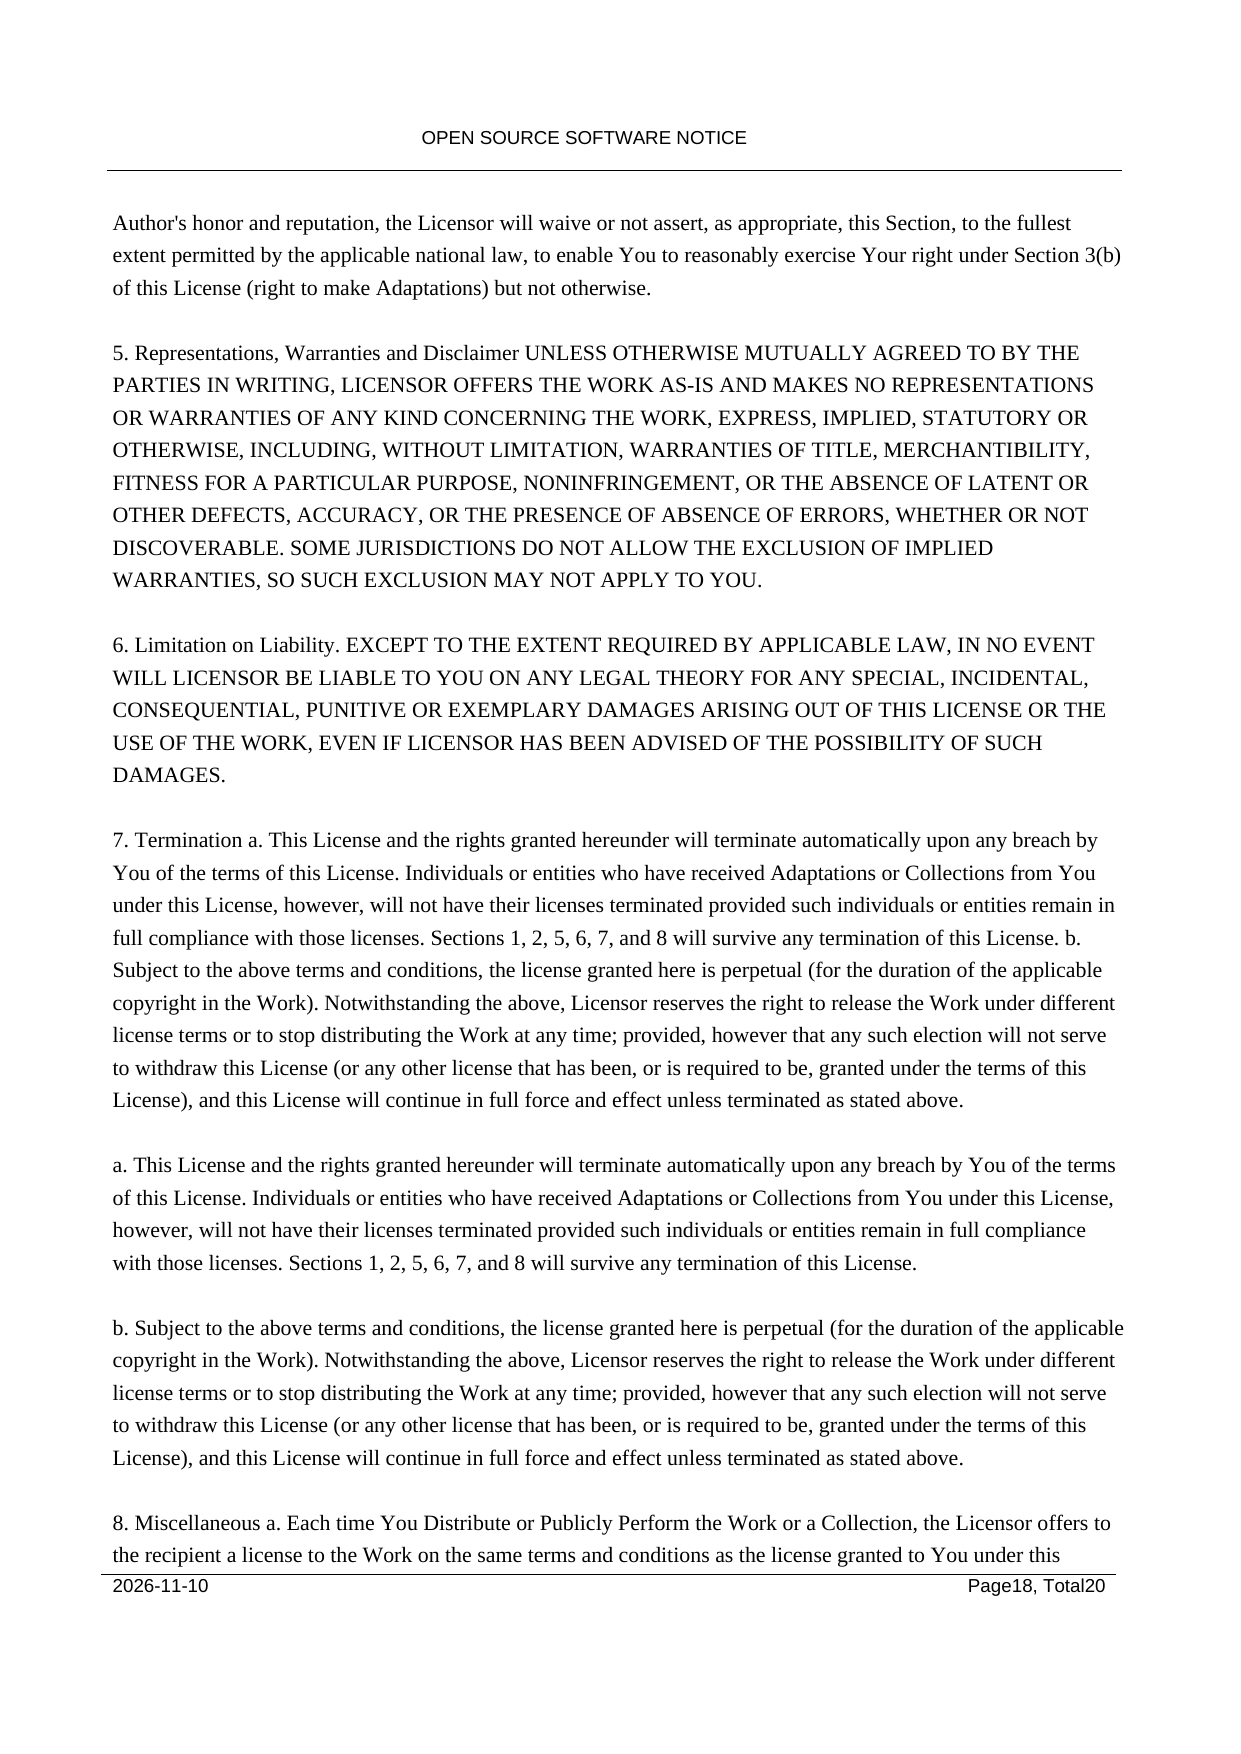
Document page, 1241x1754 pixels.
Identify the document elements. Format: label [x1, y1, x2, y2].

text [112, 206, 1128, 1571]
